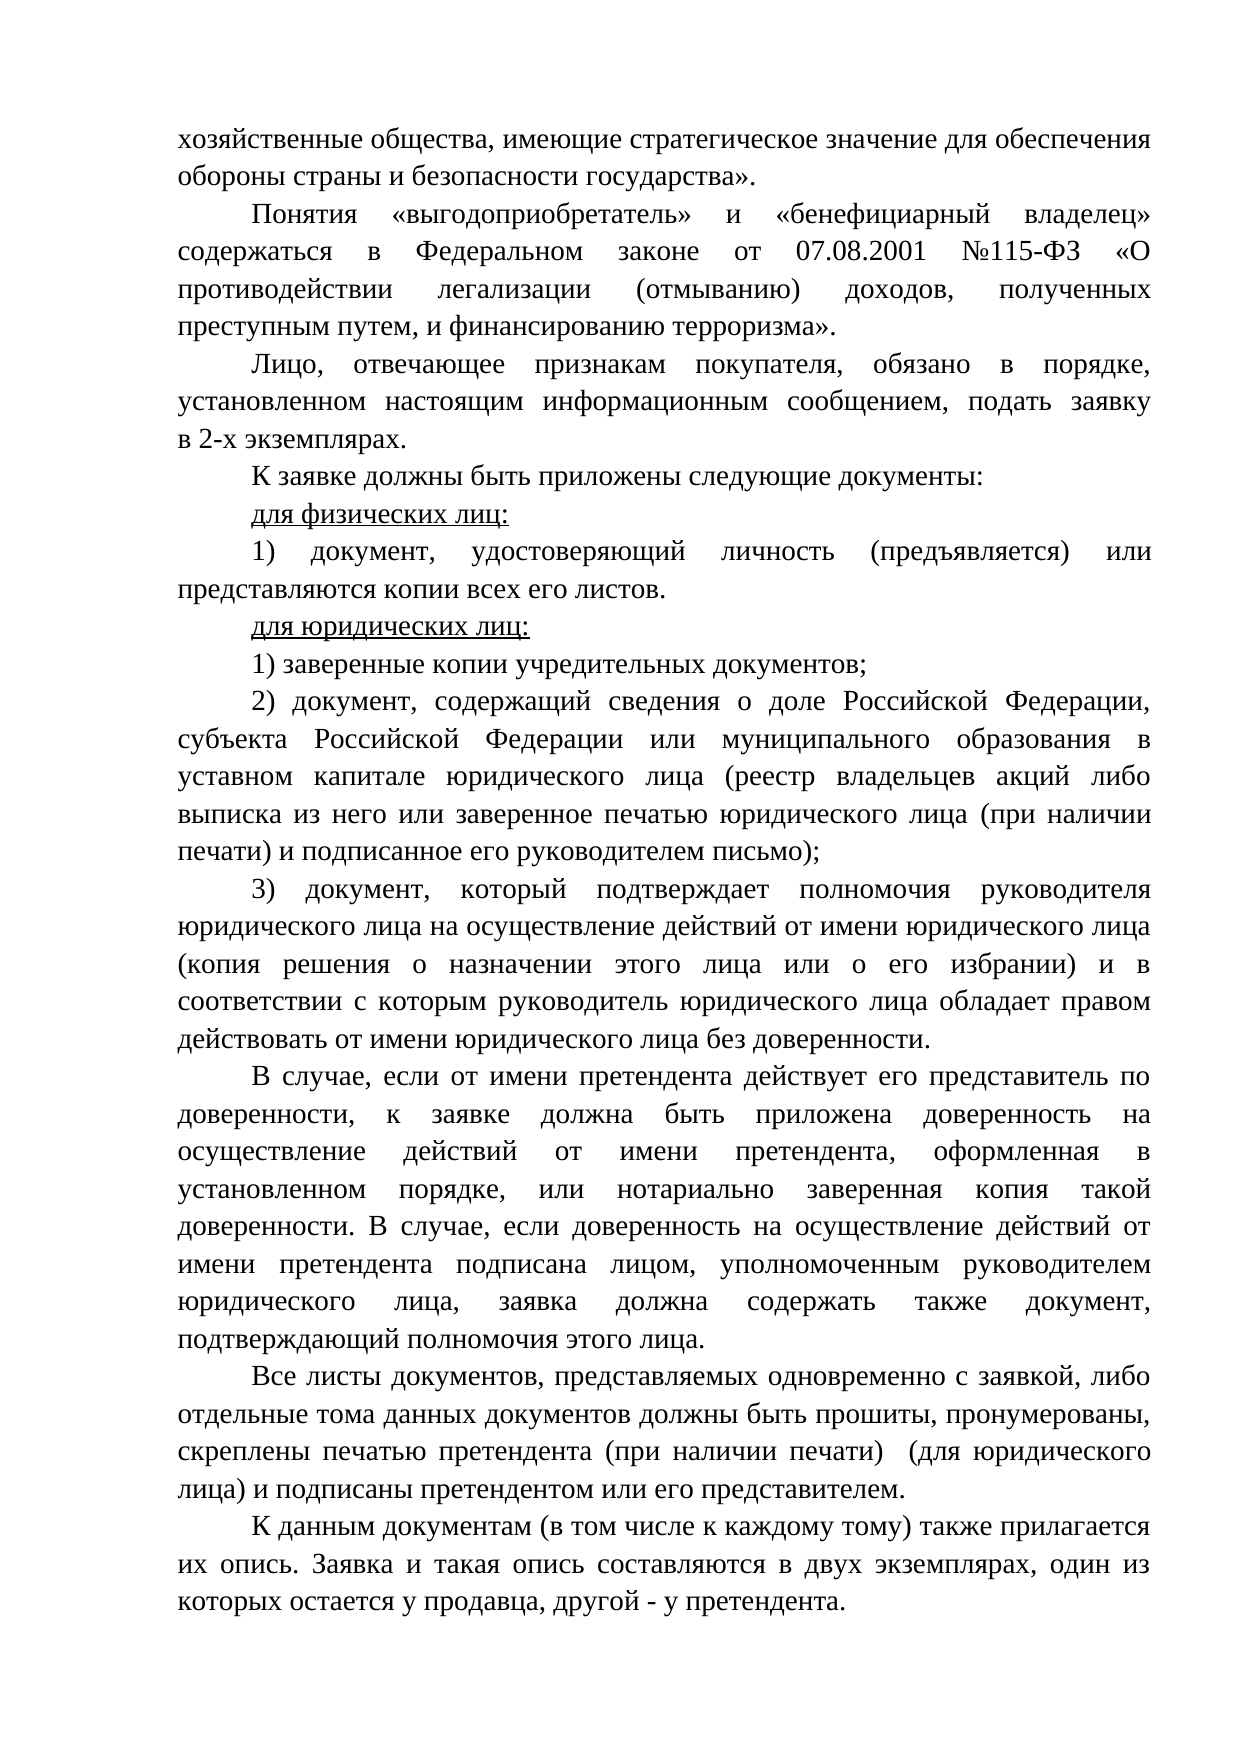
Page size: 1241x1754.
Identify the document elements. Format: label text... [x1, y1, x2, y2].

text К данным документам (в том числе к каждому тому) также прилагается их опись. Заявка и такая опись составляются в двух экземплярах, один из которых остается у продавца, другой - у претендента. [177, 1506, 1152, 1618]
text 2) документ, содержащий сведения о доле Российской Федерации, субъекта Российской Федерации или муниципального образования в уставном капитале юридического лица (реестр владельцев акций либо выписка из него или заверенное печатью юридического лица (при наличии печати) и подписанное его руководителем письмо); [177, 681, 1152, 868]
text 1) заверенные копии учредительных документов; [177, 643, 1152, 681]
text для юридических лиц: [177, 606, 1152, 643]
text для физических лиц: [177, 493, 1152, 531]
text Понятия «выгодоприобретатель» и «бенефициарный владелец» содержаться в Федеральном законе от 07.08.2001 №115-ФЗ «О противодействии легализации (отмыванию) доходов, полученных преступным путем, и финансированию терроризма». [177, 193, 1152, 343]
text К заявке должны быть приложены следующие документы: [177, 456, 1152, 493]
text Все листы документов, представляемых одновременно с заявкой, либо отдельные тома данных документов должны быть прошиты, пронумерованы, скреплены печатью претендента (при наличии печати) (для юридического лица) и подписаны претендентом или его представителем. [177, 1356, 1152, 1506]
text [177, 118, 1152, 193]
text В случае, если от имени претендента действует его представитель по доверенности, к заявке должна быть приложена доверенность на осуществление действий от имени претендента, оформленная в установленном порядке, или нотариально заверенная копия такой доверенности. В случае, если доверенность на осуществление действий от имени претендента подписана лицом, уполномоченным руководителем юридического лица, заявка должна содержать также документ, подтверждающий полномочия этого лица. [177, 1056, 1152, 1356]
text Лицо, отвечающее признакам покупателя, обязано в порядке, установленном настоящим информационным сообщением, подать заявку в 2-х экземплярах. [177, 343, 1152, 456]
text 3) документ, который подтверждает полномочия руководителя юридического лица на осуществление действий от имени юридического лица (копия решения о назначении этого лица или о его избрании) и в соответствии с которым руководитель юридического лица обладает правом действовать от имени юридического лица без доверенности. [177, 868, 1152, 1056]
text 1) документ, удостоверяющий личность (предъявляется) или представляются копии всех его листов. [177, 531, 1152, 606]
